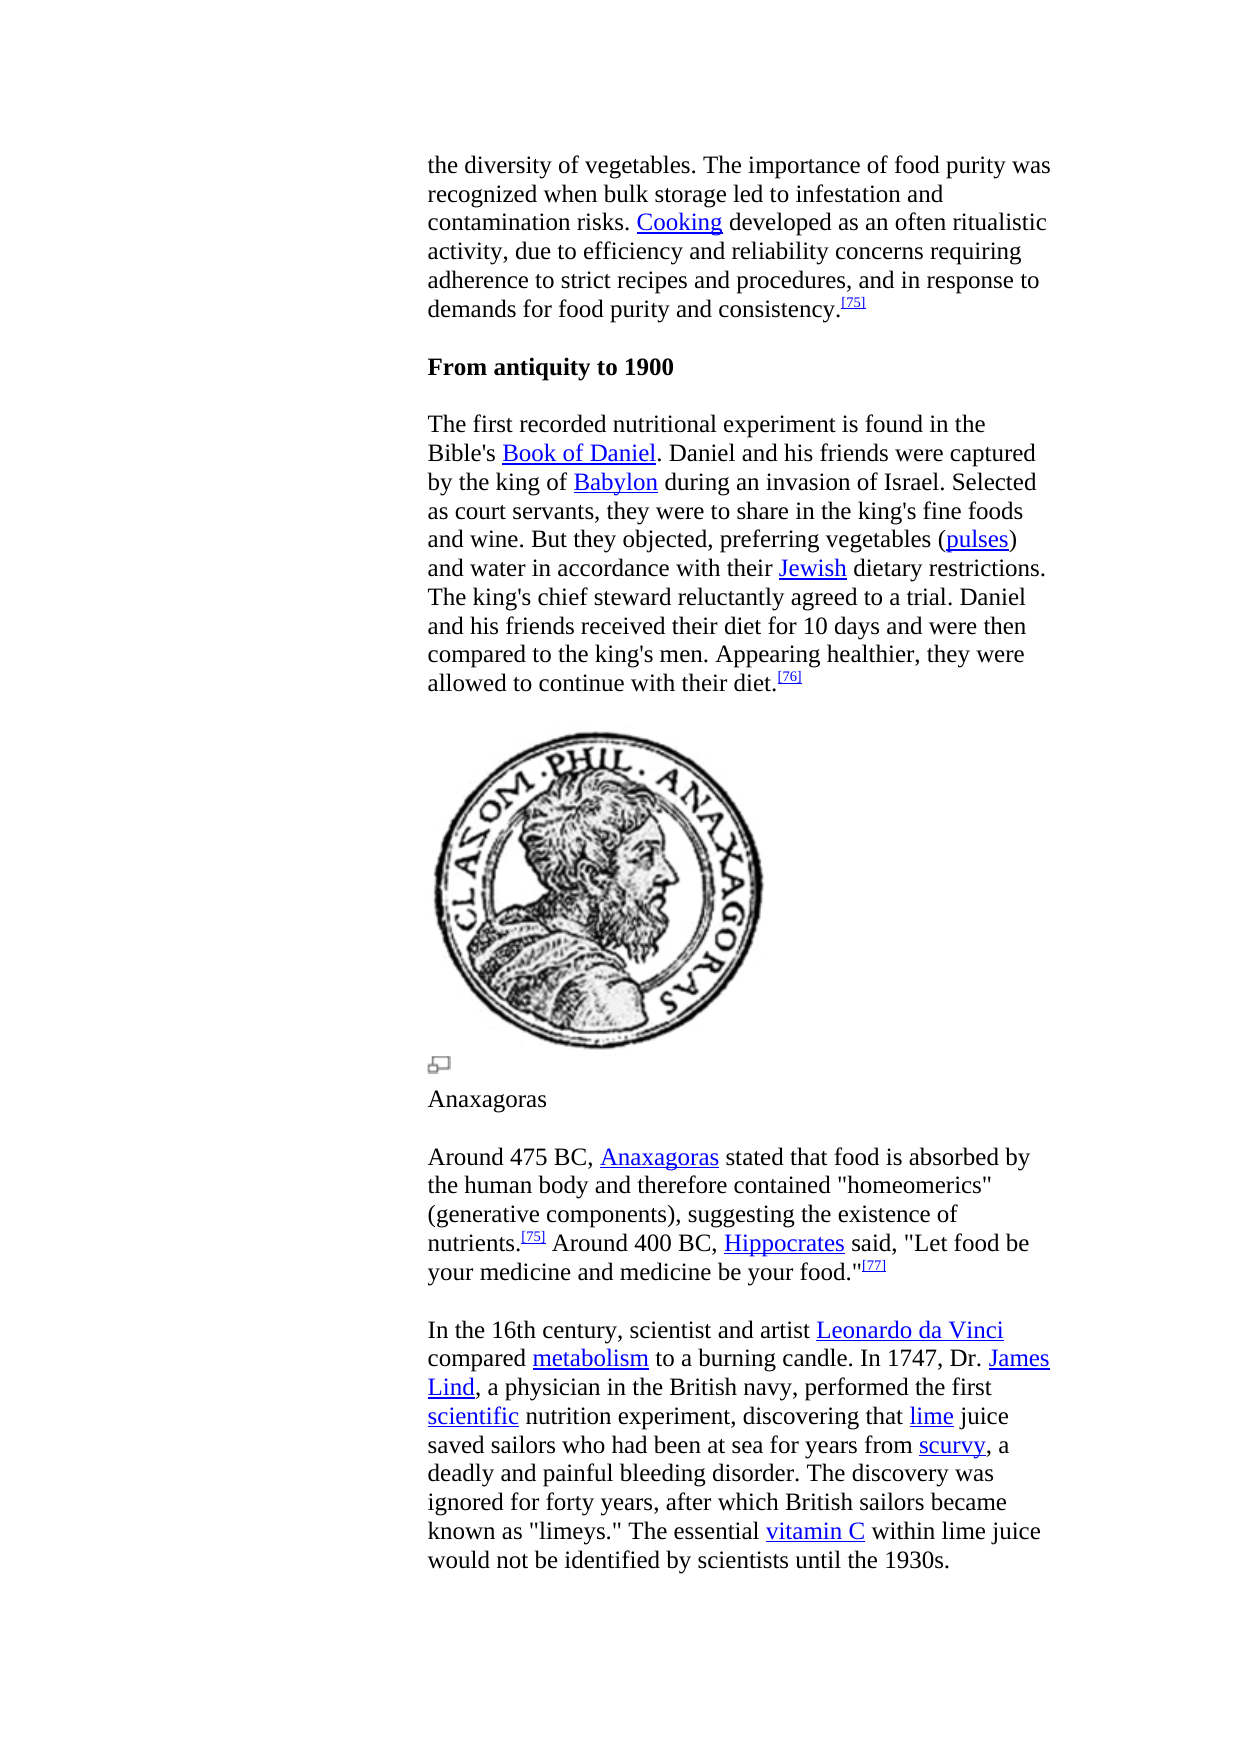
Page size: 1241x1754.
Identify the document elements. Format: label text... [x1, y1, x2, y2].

text Anaxagoras [427, 1084, 1053, 1113]
text In the 16th century, scientist and artist Leonardo da Vinci compared metabolism to a burning candle. In 1747, Dr. James Lind, a physician in the British navy, performed the first scientific nutrition experiment, discovering that lime juice saved sailors who had been at sea for years from scurvy, a deadly and painful bleeding disorder. The discovery was ignored for forty years, after which British sailors became known as "limeys." The essential vitamin C within lime juice would not be identified by scientists until the 1930s. [427, 1315, 1053, 1573]
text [427, 150, 1053, 322]
text The first recorded nutritional experiment is found in the Bible's Book of Daniel. Daniel and his friends were captured by the king of Babylon during an invasion of Israel. Selected as court servants, they were to share in the king's fine foods and wine. But they objected, preferring vegetables (pulses) and water in accordance with their Jewish dietary restrictions. The king's chief steward reluctantly agreed to a trial. Daniel and his friends received their diet for 10 days and were then compared to the king's men. Appearing healthier, they were allowed to continue with their diet.[76] [427, 409, 1053, 697]
text From antiquity to 1900 [427, 352, 1053, 380]
text Around 475 BC, Anaxagoras stated that food is absorbed by the human body and therefore contained "homeomerics" (generative components), suggesting the existence of nutrients.[75] Around 400 BC, Hippocrates said, "Let food be your medicine and medicine be your food."[77] [427, 1142, 1053, 1286]
picture [427, 726, 772, 1074]
